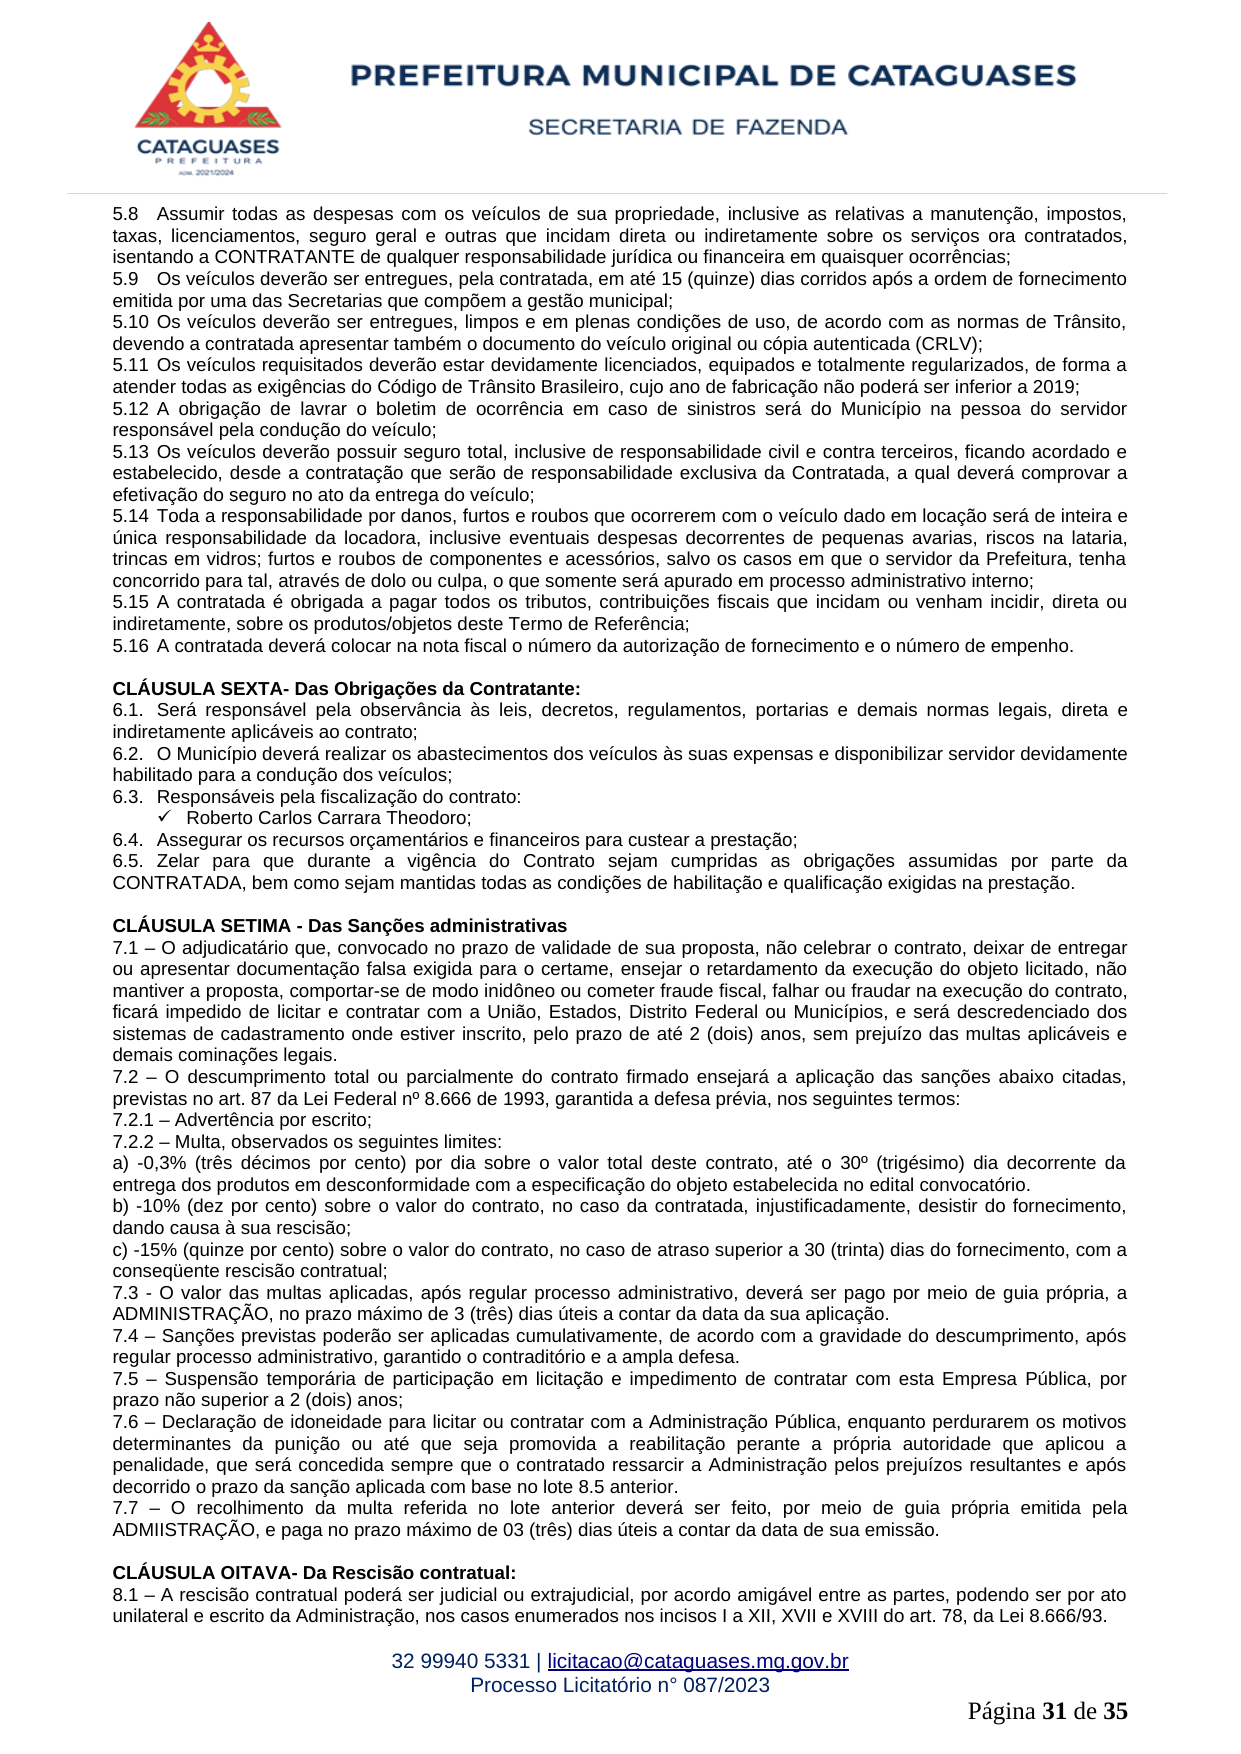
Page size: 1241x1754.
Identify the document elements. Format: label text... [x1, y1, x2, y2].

list Roberto Carlos Carrara Theodoro; [112, 807, 1128, 829]
list Os veículos requisitados deverão estar devidamente licenciados, equipados e totalmente regularizados, de forma a atender todas as exigências do Código de Trânsito Brasileiro, cujo ano de fabricação não poderá ser inferior a 2019; [112, 354, 1128, 397]
text 7.3 - O valor das multas aplicadas, após regular processo administrativo, deverá ser pago por meio de guia própria, a ADMINISTRAÇÃO, no prazo máximo de 3 (três) dias úteis a contar da data da sua aplicação. [112, 1281, 1128, 1324]
text 8.1 – A rescisão contratual poderá ser judicial ou extrajudicial, por acordo amigável entre as partes, podendo ser por ato unilateral e escrito da Administração, nos casos enumerados nos incisos I a XII, XVII e XVIII do art. 78, da Lei 8.666/93. [112, 1583, 1128, 1626]
text 7.1 – O adjudicatário que, convocado no prazo de validade de sua proposta, não celebrar o contrato, deixar de entregar ou apresentar documentação falsa exigida para o certame, ensejar o retardamento da execução do objeto licitado, não mantiver a proposta, comportar-se de modo inidôneo ou cometer fraude fiscal, falhar ou fraudar na execução do contrato, ficará impedido de licitar e contratar com a União, Estados, Distrito Federal ou Municípios, e será descredenciado dos sistemas de cadastramento onde estiver inscrito, pelo prazo de até 2 (dois) anos, sem prejuízo das multas aplicáveis e demais cominações legais. [112, 936, 1128, 1066]
list Responsáveis pela fiscalização do contrato: [112, 785, 1128, 807]
picture [67, 21, 1168, 193]
list Os veículos deverão possuir seguro total, inclusive de responsabilidade civil e contra terceiros, ficando acordado e estabelecido, desde a contratação que serão de responsabilidade exclusiva da Contratada, a qual deverá comprovar a efetivação do seguro no ato da entrega do veículo; [112, 440, 1128, 505]
list A obrigação de lavrar o boletim de ocorrência em caso de sinistros será do Município na pessoa do servidor responsável pela condução do veículo; [112, 397, 1128, 440]
list Assumir todas as despesas com os veículos de sua propriedade, inclusive as relativas a manutenção, impostos, taxas, licenciamentos, seguro geral e outras que incidam direta ou indiretamente sobre os serviços ora contratados, isentando a CONTRATANTE de qualquer responsabilidade jurídica ou financeira em quaisquer ocorrências; [112, 203, 1128, 268]
text a) -0,3% (três décimos por cento) por dia sobre o valor total deste contrato, até o 30º (trigésimo) dia decorrente da entrega dos produtos em desconformidade com a especificação do objeto estabelecida no edital convocatório. [112, 1152, 1128, 1195]
text 7.2.1 – Advertência por escrito; [112, 1109, 1128, 1131]
text 7.6 – Declaração de idoneidade para licitar ou contratar com a Administração Pública, enquanto perdurarem os motivos determinantes da punição ou até que seja promovida a reabilitação perante a própria autoridade que aplicou a penalidade, que será concedida sempre que o contratado ressarcir a Administração pelos prejuízos resultantes e após decorrido o prazo da sanção aplicada com base no lote 8.5 anterior. [112, 1411, 1128, 1497]
text CLÁUSULA SETIMA - Das Sanções administrativas [112, 915, 1128, 936]
text 7.2 – O descumprimento total ou parcialmente do contrato firmado ensejará a aplicação das sanções abaixo citadas, previstas no art. 87 da Lei Federal nº 8.666 de 1993, garantida a defesa prévia, nos seguintes termos: [112, 1066, 1128, 1109]
text c) -15% (quinze por cento) sobre o valor do contrato, no caso de atraso superior a 30 (trinta) dias do fornecimento, com a conseqüente rescisão contratual; [112, 1238, 1128, 1281]
list O Município deverá realizar os abastecimentos dos veículos às suas expensas e disponibilizar servidor devidamente habilitado para a condução dos veículos; [112, 742, 1128, 785]
text 7.7 – O recolhimento da multa referida no lote anterior deverá ser feito, por meio de guia própria emitida pela ADMIISTRAÇÃO, e paga no prazo máximo de 03 (três) dias úteis a contar da data de sua emissão. [112, 1497, 1128, 1540]
text 7.2.2 – Multa, observados os seguintes limites: [112, 1131, 1128, 1152]
list Os veículos deverão ser entregues, limpos e em plenas condições de uso, de acordo com as normas de Trânsito, devendo a contratada apresentar também o documento do veículo original ou cópia autenticada (CRLV); [112, 311, 1128, 354]
list CLÁUSULA SEXTA- Das Obrigações da Contratante: [112, 678, 1128, 699]
text CLÁUSULA OITAVA- Da Rescisão contratual: [112, 1562, 1128, 1583]
list Será responsável pela observância às leis, decretos, regulamentos, portarias e demais normas legais, direta e indiretamente aplicáveis ao contrato; [112, 699, 1128, 742]
list Toda a responsabilidade por danos, furtos e roubos que ocorrerem com o veículo dado em locação será de inteira e única responsabilidade da locadora, inclusive eventuais despesas decorrentes de pequenas avarias, riscos na lataria, trincas em vidros; furtos e roubos de componentes e acessórios, salvo os casos em que o servidor da Prefeitura, tenha concorrido para tal, através de dolo ou culpa, o que somente será apurado em processo administrativo interno; [112, 505, 1128, 591]
list Zelar para que durante a vigência do Contrato sejam cumpridas as obrigações assumidas por parte da CONTRATADA, bem como sejam mantidas todas as condições de habilitação e qualificação exigidas na prestação. [112, 850, 1128, 893]
list Assegurar os recursos orçamentários e financeiros para custear a prestação; [112, 829, 1128, 850]
text 7.5 – Suspensão temporária de participação em licitação e impedimento de contratar com esta Empresa Pública, por prazo não superior a 2 (dois) anos; [112, 1368, 1128, 1411]
text b) -10% (dez por cento) sobre o valor do contrato, no caso da contratada, injustificadamente, desistir do fornecimento, dando causa à sua rescisão; [112, 1195, 1128, 1238]
list Os veículos deverão ser entregues, pela contratada, em até 15 (quinze) dias corridos após a ordem de fornecimento emitida por uma das Secretarias que compõem a gestão municipal; [112, 268, 1128, 311]
list A contratada é obrigada a pagar todos os tributos, contribuições fiscais que incidam ou venham incidir, direta ou indiretamente, sobre os produtos/objetos deste Termo de Referência; [112, 591, 1128, 634]
text 7.4 – Sanções previstas poderão ser aplicadas cumulativamente, de acordo com a gravidade do descumprimento, após regular processo administrativo, garantido o contraditório e a ampla defesa. [112, 1324, 1128, 1368]
list A contratada deverá colocar na nota fiscal o número da autorização de fornecimento e o número de empenho. [112, 634, 1128, 656]
